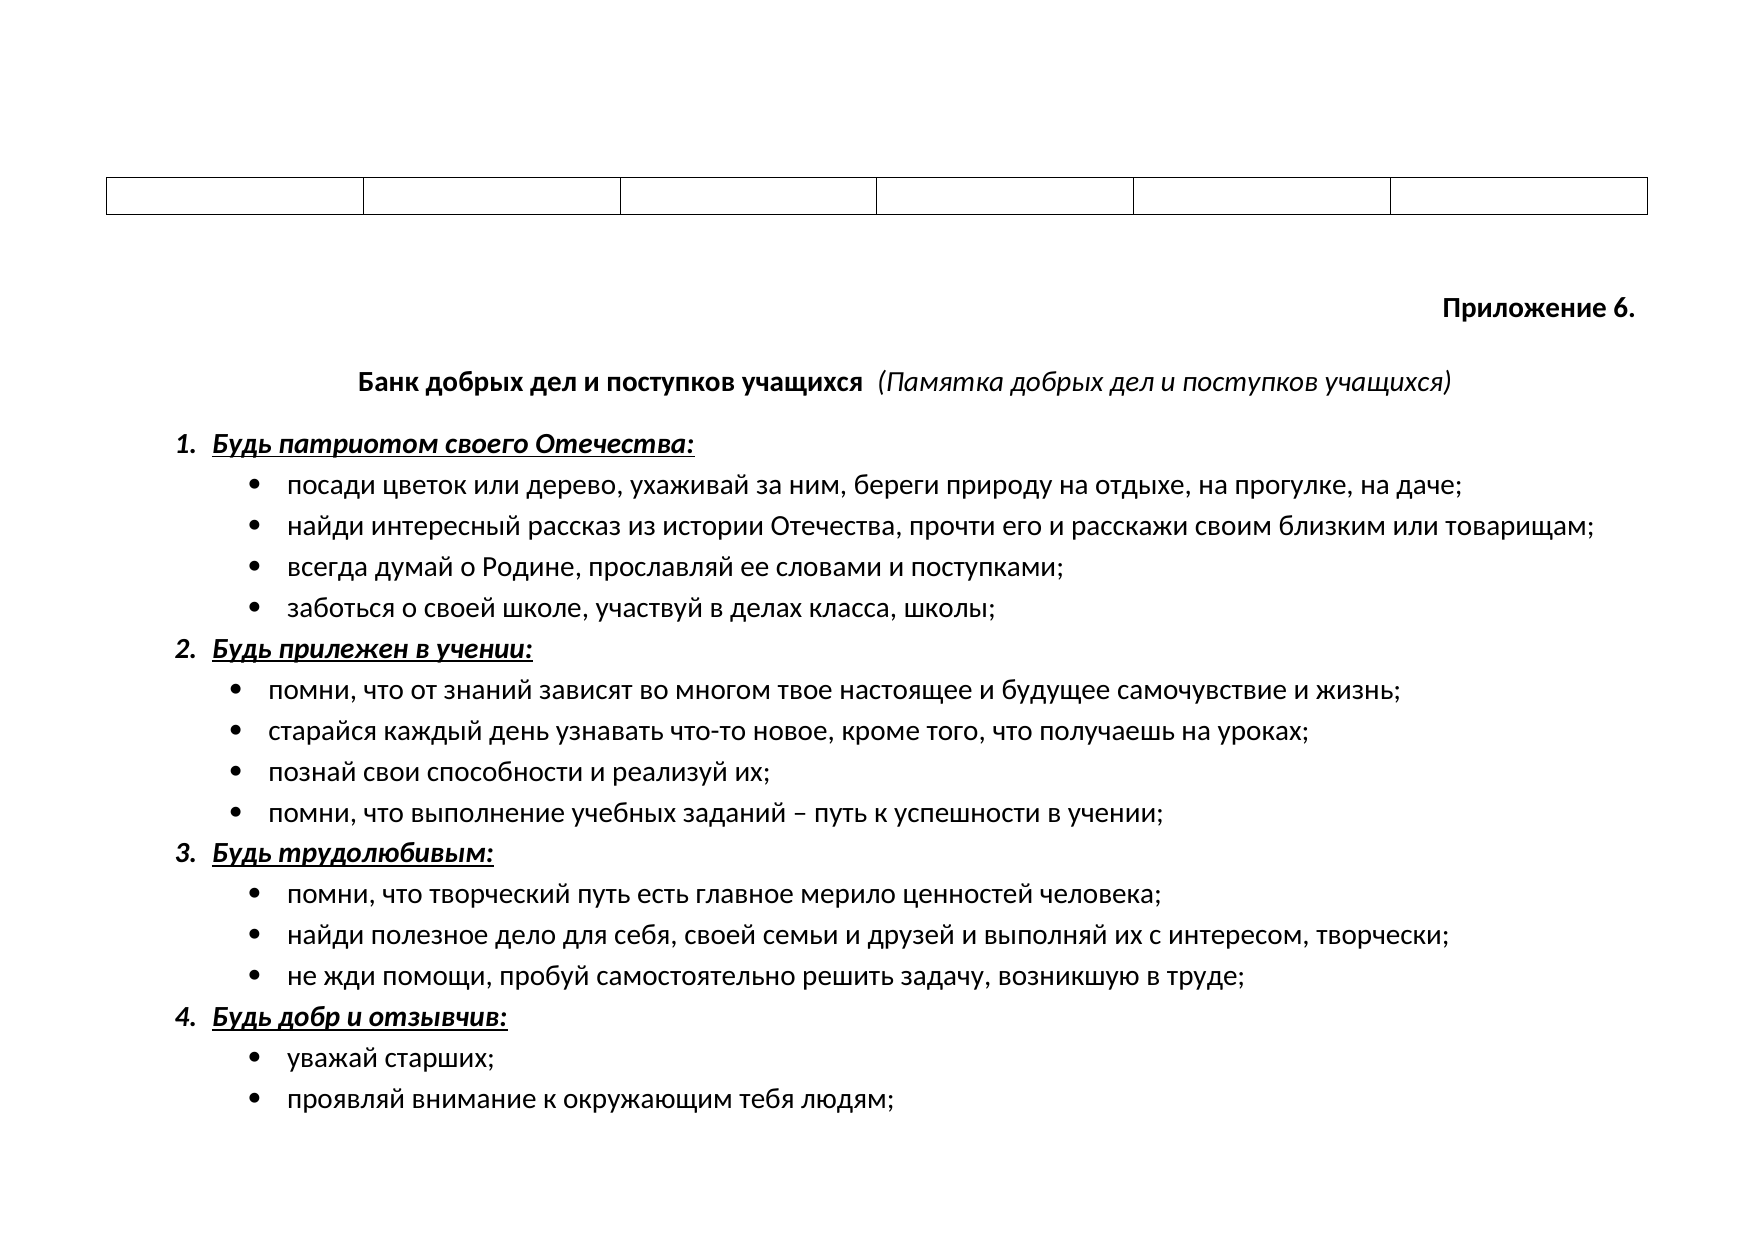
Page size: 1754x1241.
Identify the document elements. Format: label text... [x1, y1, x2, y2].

list помни, что от знаний зависят во многом твое настоящее и будущее самочувствие и жизнь; [231, 671, 1636, 706]
list старайся каждый день узнавать что-то новое, кроме того, что получаешь на уроках; [231, 712, 1636, 747]
list проявляй внимание к окружающим тебя людям; [249, 1080, 1636, 1116]
list познай свои способности и реализуй их; [231, 753, 1636, 788]
list помни, что творческий путь есть главное мерило ценностей человека; [249, 876, 1636, 911]
text Приложение 6. [118, 289, 1636, 325]
list Будь добр и отзывчив: [174, 998, 1636, 1034]
list найди полезное дело для себя, своей семьи и друзей и выполняй их с интересом, творчески; [249, 916, 1636, 952]
table_cell [1134, 178, 1390, 214]
text Банк добрых дел и поступков учащихся (Памятка добрых дел и поступков учащихся) [118, 363, 1636, 399]
list Будь трудолюбивым: [174, 834, 1636, 870]
table_cell [1391, 178, 1647, 214]
list посади цветок или дерево, ухаживай за ним, береги природу на отдыхе, на прогулке, на даче; [249, 466, 1636, 502]
list всегда думай о Родине, прославляй ее словами и поступками; [249, 548, 1636, 584]
list найди интересный рассказ из истории Отечества, прочти его и расскажи своим близким или товарищам; [249, 507, 1636, 543]
table_cell [107, 178, 363, 214]
table_cell [877, 178, 1133, 214]
list не жди помощи, пробуй самостоятельно решить задачу, возникшую в труде; [249, 957, 1636, 993]
list Будь прилежен в учении: [174, 630, 1636, 666]
table_cell [364, 178, 620, 214]
list уважай старших; [249, 1039, 1636, 1075]
list помни, что выполнение учебных заданий – путь к успешности в учении; [231, 794, 1636, 829]
table_cell [621, 178, 876, 214]
list Будь патриотом своего Отечества: [174, 425, 1636, 461]
list заботься о своей школе, участвуй в делах класса, школы; [249, 589, 1636, 624]
